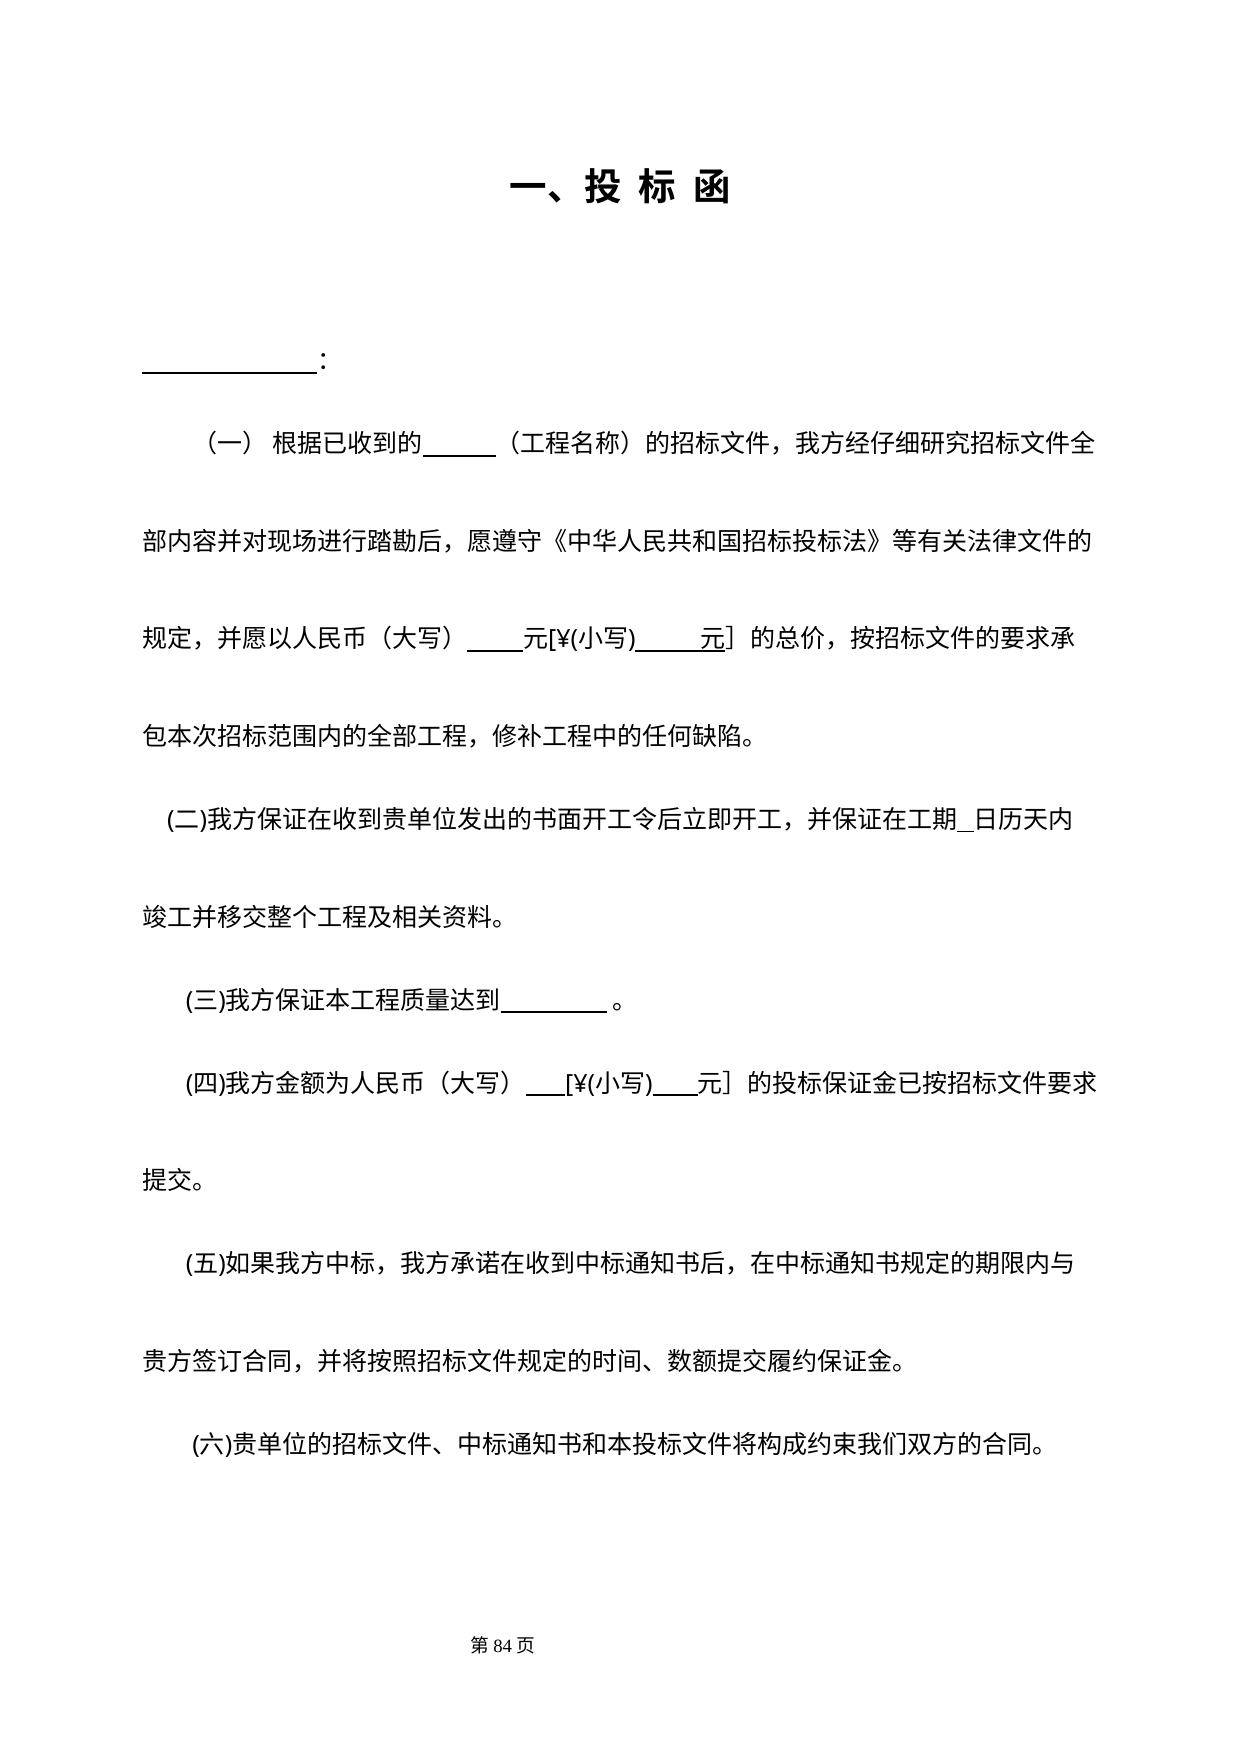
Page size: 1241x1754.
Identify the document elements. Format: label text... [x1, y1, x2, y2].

text ： [142, 326, 1098, 391]
text （一） 根据已收到的 （工程名称）的招标文件，我方经仔细研究招标文件全部内容并对现场进行踏勘后，愿遵守《中华人民共和国招标投标法》等有关法律文件的规定，并愿以人民币（大写） 元[¥(小写) 元］的总价，按招标文件的要求承包本次招标范围内的全部工程，修补工程中的任何缺陷。 [142, 409, 1098, 767]
text (四)我方金额为人民币（大写） [¥(小写) 元］的投标保证金已按招标文件要求提交。 [142, 1049, 1098, 1211]
text (六)贵单位的招标文件、中标通知书和本投标文件将构成约束我们双方的合同。 [142, 1410, 1098, 1475]
text (三)我方保证本工程质量达到 。 [142, 966, 1098, 1031]
text (五)如果我方中标，我方承诺在收到中标通知书后，在中标通知书规定的期限内与贵方签订合同，并将按照招标文件规定的时间、数额提交履约保证金。 [142, 1229, 1098, 1392]
text 一、投 标 函 [142, 152, 1098, 217]
text (二)我方保证在收到贵单位发出的书面开工令后立即开工，并保证在工期 日历天内竣工并移交整个工程及相关资料。 [142, 785, 1098, 948]
